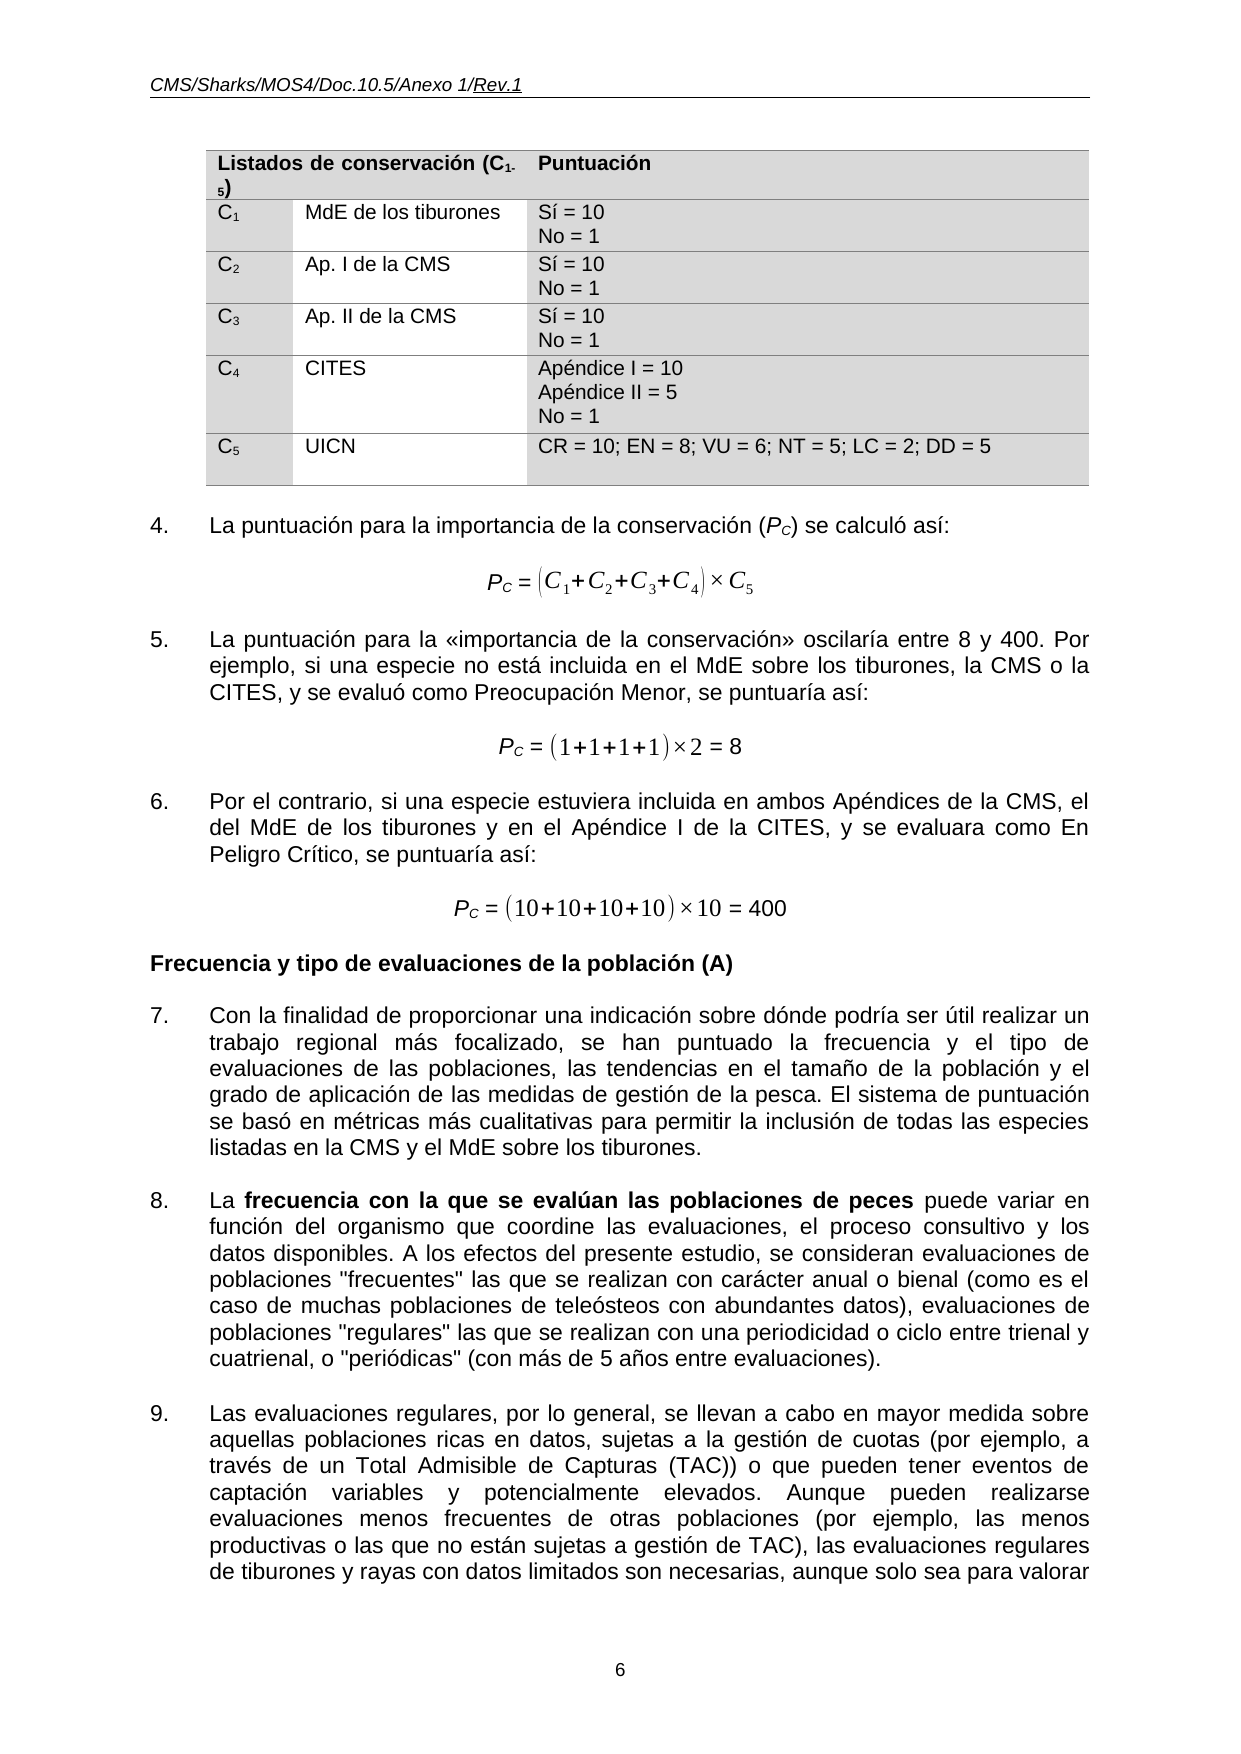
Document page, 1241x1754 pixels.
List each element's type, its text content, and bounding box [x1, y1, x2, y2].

table_cell Sí = 10 No = 1 [527, 252, 1089, 303]
table_cell C2 [206, 252, 293, 303]
table_cell CR = 10; EN = 8; VU = 6; NT = 5; LC = 2; DD = 5 [527, 434, 1089, 485]
table_cell C1 [206, 200, 293, 251]
table_cell Sí = 10 No = 1 [527, 200, 1089, 251]
table_header Puntuación [527, 151, 1089, 199]
table_cell C4 [206, 356, 293, 433]
table_cell Apéndice I = 10 Apéndice II = 5 No = 1 [527, 356, 1089, 433]
list Con la finalidad de proporcionar una indicación sobre dónde podría ser útil realizar un trabajo regional más focalizado, se han puntuado la frecuencia y el tipo de evaluaciones de las poblaciones, las tendencias en el tamaño de la población y el grado de aplicación de las medidas de gestión de la pesca. El sistema de puntuación se basó en métricas más cualitativas para permitir la inclusión de todas las especies listadas en la CMS y el MdE sobre los tiburones. [150, 1002, 1090, 1161]
list La puntuación para la importancia de la conservación (PC) se calculó así: [150, 512, 1090, 539]
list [150, 1400, 1090, 1584]
text PC = = 400 [150, 893, 1090, 923]
list La frecuencia con la que se evalúan las poblaciones de peces puede variar en función del organismo que coordine las evaluaciones, el proceso consultivo y los datos disponibles. A los efectos del presente estudio, se consideran evaluaciones de poblaciones "frecuentes" las que se realizan con carácter anual o bienal (como es el caso de muchas poblaciones de teleósteos con abundantes datos), evaluaciones de poblaciones "regulares" las que se realizan con una periodicidad o ciclo entre trienal y cuatrienal, o "periódicas" (con más de 5 años entre evaluaciones). [150, 1187, 1090, 1371]
table_cell MdE de los tiburones [294, 200, 527, 251]
table_cell UICN [294, 434, 527, 485]
text PC = = 8 [150, 732, 1090, 762]
list Por el contrario, si una especie estuviera incluida en ambos Apéndices de la CMS, el del MdE de los tiburones y en el Apéndice I de la CITES, y se evaluara como En Peligro Crítico, se puntuaría así: [150, 788, 1090, 867]
text PC = [150, 565, 1090, 600]
table_cell CITES [294, 356, 527, 433]
table_header Listados de conservación (C1-5) [206, 151, 527, 199]
table_cell C5 [206, 434, 293, 485]
text Frecuencia y tipo de evaluaciones de la población (A) [150, 950, 1090, 976]
table_cell Sí = 10 No = 1 [527, 304, 1089, 355]
table_cell C3 [206, 304, 293, 355]
list La puntuación para la «importancia de la conservación» oscilaría entre 8 y 400. Por ejemplo, si una especie no está incluida en el MdE sobre los tiburones, la CMS o la CITES, y se evaluó como Preocupación Menor, se puntuaría así: [150, 626, 1090, 705]
table_cell Ap. II de la CMS [294, 304, 527, 355]
table_cell Ap. I de la CMS [294, 252, 527, 303]
